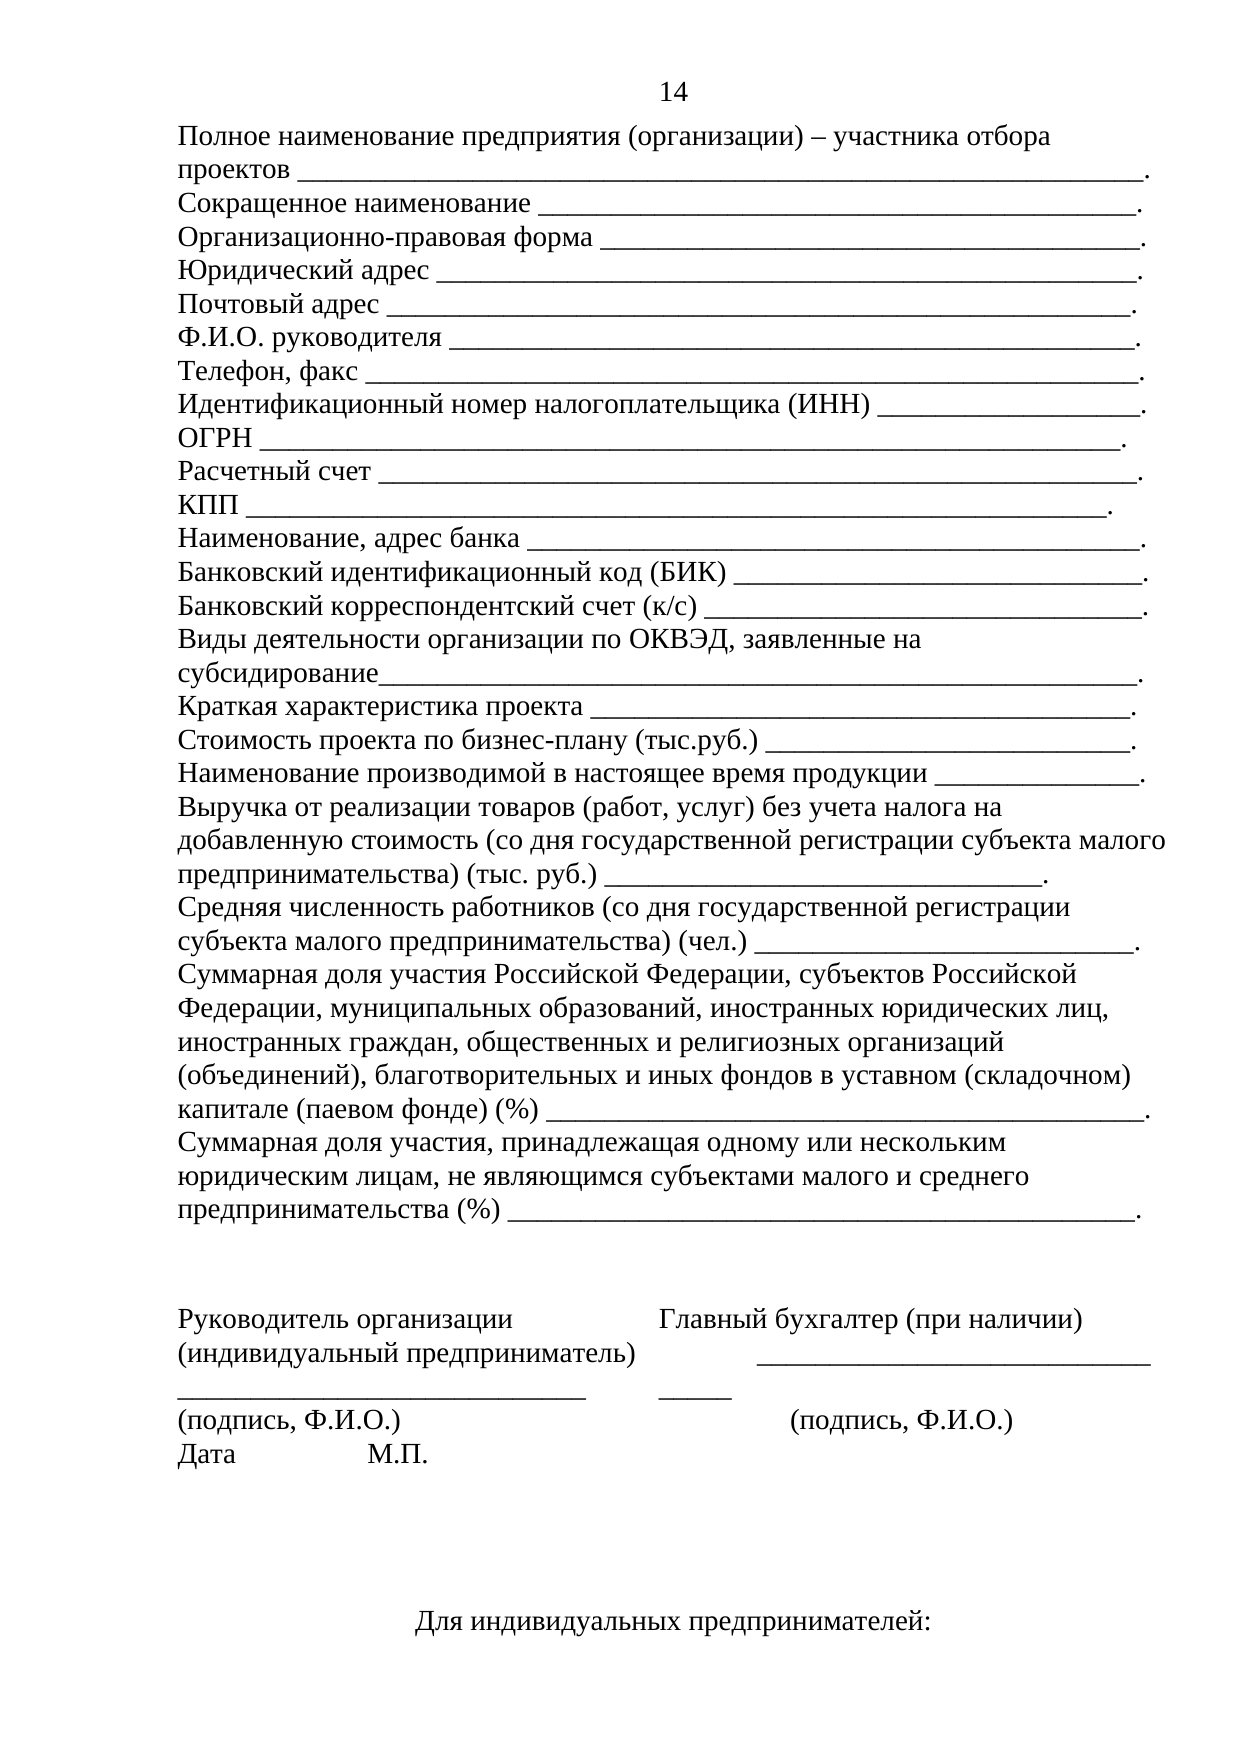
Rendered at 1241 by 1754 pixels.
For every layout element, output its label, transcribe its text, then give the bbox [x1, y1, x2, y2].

text Наименование, адрес банка __________________________________________. [177, 521, 1169, 554]
title Для индивидуальных предпринимателей: [177, 1603, 1169, 1637]
text Идентификационный номер налогоплательщика (ИНН) __________________. [177, 386, 1169, 420]
text Банковский корреспондентский счет (к/с) ______________________________. [177, 588, 1169, 621]
text Организационно-правовая форма _____________________________________. [177, 219, 1169, 252]
text Суммарная доля участия, принадлежащая одному или нескольким юридическим лицам, не являющимся субъектами малого и среднего предпринимательства (%) ___________________________________________. [177, 1124, 1169, 1225]
text Банковский идентификационный код (БИК) ____________________________. [177, 554, 1169, 588]
text Ф.И.О. руководителя _______________________________________________. [177, 319, 1169, 353]
text Суммарная доля участия Российской Федерации, субъектов Российской Федерации, муниципальных образований, иностранных юридических лиц, иностранных граждан, общественных и религиозных организаций (объединений), благотворительных и иных фондов в уставном (складочном) капитале (паевом фонде) (%) _________________________________________. [177, 957, 1169, 1124]
text Наименование производимой в настоящее время продукции ______________. [177, 755, 1169, 789]
text Расчетный счет ____________________________________________________. [177, 453, 1169, 487]
text ОГРН ___________________________________________________________. [177, 420, 1169, 453]
table_header Главный бухгалтер (при наличии) ________________________________ (подпись, Ф.И.О.) [647, 1302, 1163, 1469]
text КПП ___________________________________________________________. [177, 487, 1169, 521]
text Телефон, факс _____________________________________________________. [177, 353, 1169, 386]
text Краткая характеристика проекта _____________________________________. [177, 688, 1169, 722]
text Сокращенное наименование _________________________________________. [177, 185, 1169, 219]
text Юридический адрес ________________________________________________. [177, 252, 1169, 286]
text Почтовый адрес ___________________________________________________. [177, 286, 1169, 319]
table_header Руководитель организации (индивидуальный предприниматель) ____________________________ (подпись, Ф.И.О.) Дата М.П. [166, 1302, 647, 1469]
text Стоимость проекта по бизнес-плану (тыс.руб.) _________________________. [177, 722, 1169, 755]
text Виды деятельности организации по ОКВЭД, заявленные на субсидирование____________________________________________________. [177, 621, 1169, 688]
text Средняя численность работников (со дня государственной регистрации субъекта малого предпринимательства) (чел.) __________________________. [177, 889, 1169, 957]
text Полное наименование предприятия (организации) – участника отбора проектов __________________________________________________________. [177, 118, 1169, 185]
text Выручка от реализации товаров (работ, услуг) без учета налога на добавленную стоимость (со дня государственной регистрации субъекта малого предпринимательства) (тыс. руб.) ______________________________. [177, 789, 1169, 889]
